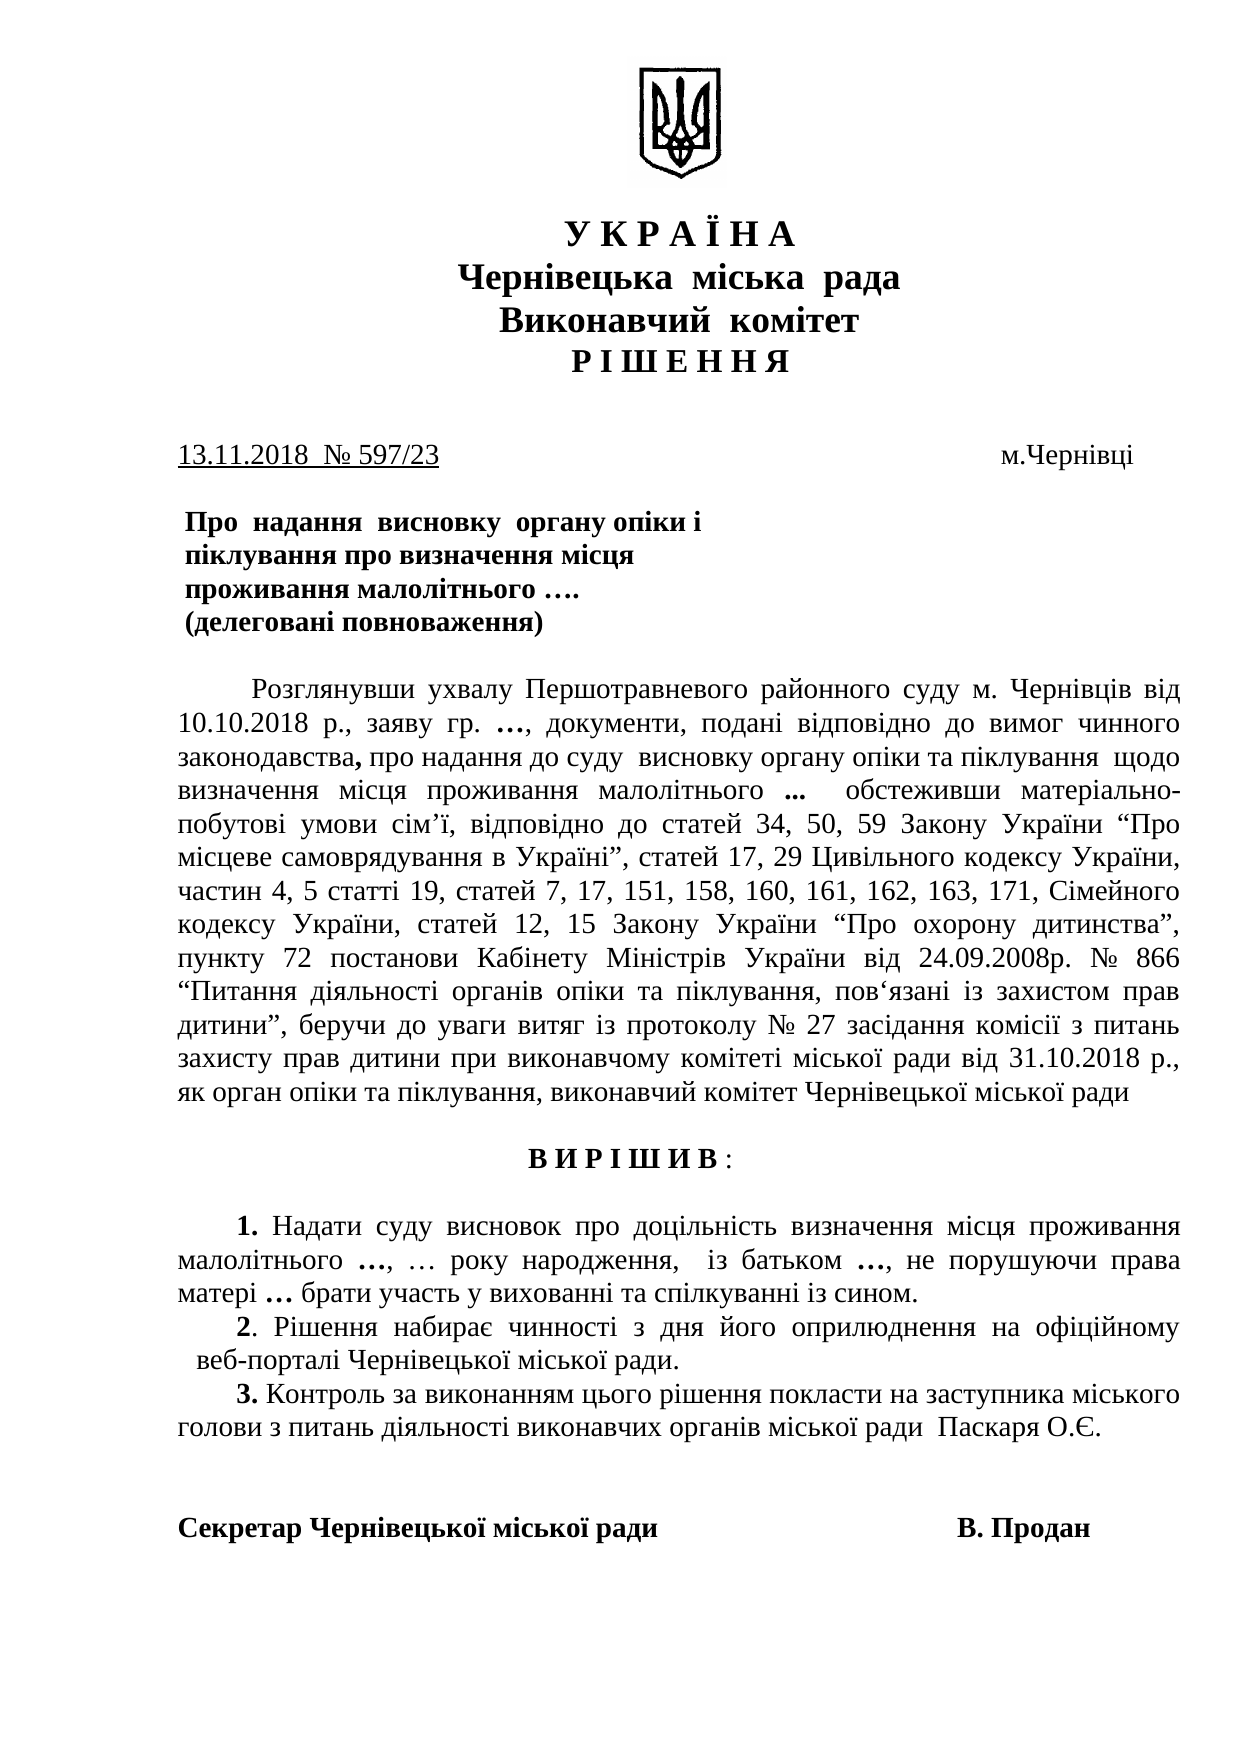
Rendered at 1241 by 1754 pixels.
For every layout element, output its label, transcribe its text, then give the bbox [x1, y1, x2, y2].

text 13.11.2018 № 597/23 м.Чернівці [177, 437, 1181, 470]
picture [627, 56, 727, 188]
text Секретар Чернівецької міської ради В. Продан [177, 1510, 1181, 1544]
text 1. Надати суду висновок про доцільність визначення місця проживання малолітнього …, … року народження, із батьком …, не порушуючи права матері … брати участь у вихованні та спілкуванні із сином. [177, 1208, 1181, 1309]
subtitle піклування про визначення місця [177, 537, 1181, 571]
text В И Р І Ш И В : [236, 1141, 1181, 1175]
text 2. Рішення набирає чинності з дня його оприлюднення на офіційному веб-порталі Чернівецької міської ради. [196, 1309, 1181, 1376]
text 3. Контроль за виконанням цього рішення покласти на заступника міського голови з питань діяльності виконавчих органів міської ради Паскаря О.Є. [177, 1376, 1181, 1443]
text У К Р А Ї Н А [177, 212, 1181, 255]
subtitle Виконавчий комiтет [177, 298, 1181, 341]
subtitle Розглянувши ухвалу Першотравневого районного суду м. Чернівців від 10.10.2018 р., заяву гр. …, документи, подані відповідно до вимог чинного законодавства, про надання до суду висновку органу опіки та піклування щодо визначення місця проживання малолітнього ... обстеживши матеріально-побутові умови сім’ї, відповідно до статей 34, 50, 59 Закону України “Про місцеве самоврядування в Україні”, статей 17, 29 Цивільного кодексу України, частин 4, 5 статті 19, статей 7, 17, 151, 158, 160, 161, 162, 163, 171, Сімейного кодексу України, статей 12, 15 Закону України “Про охорону дитинства”, пункту 72 постанови Кабінету Міністрів України від 24.09.2008р. № 866 “Питання діяльності органів опіки та піклування, пов‘язані із захистом прав дитини”, беручи до уваги витяг із протоколу № 27 засідання комісії з питань захисту прав дитини при виконавчому комітеті міської ради від 31.10.2018 р., як орган опіки та піклування, виконавчий комітет Чернівецької міської ради [177, 672, 1181, 1108]
subtitle проживання малолітнього …. [177, 571, 1181, 604]
subtitle Р І Ш Е Н Н Я [177, 341, 1181, 379]
subtitle Про надання висновку органу опіки і [177, 504, 1181, 537]
subtitle (делеговані повноваження) [177, 604, 1181, 638]
subtitle Чернiвецька мiська рада [177, 255, 1181, 298]
